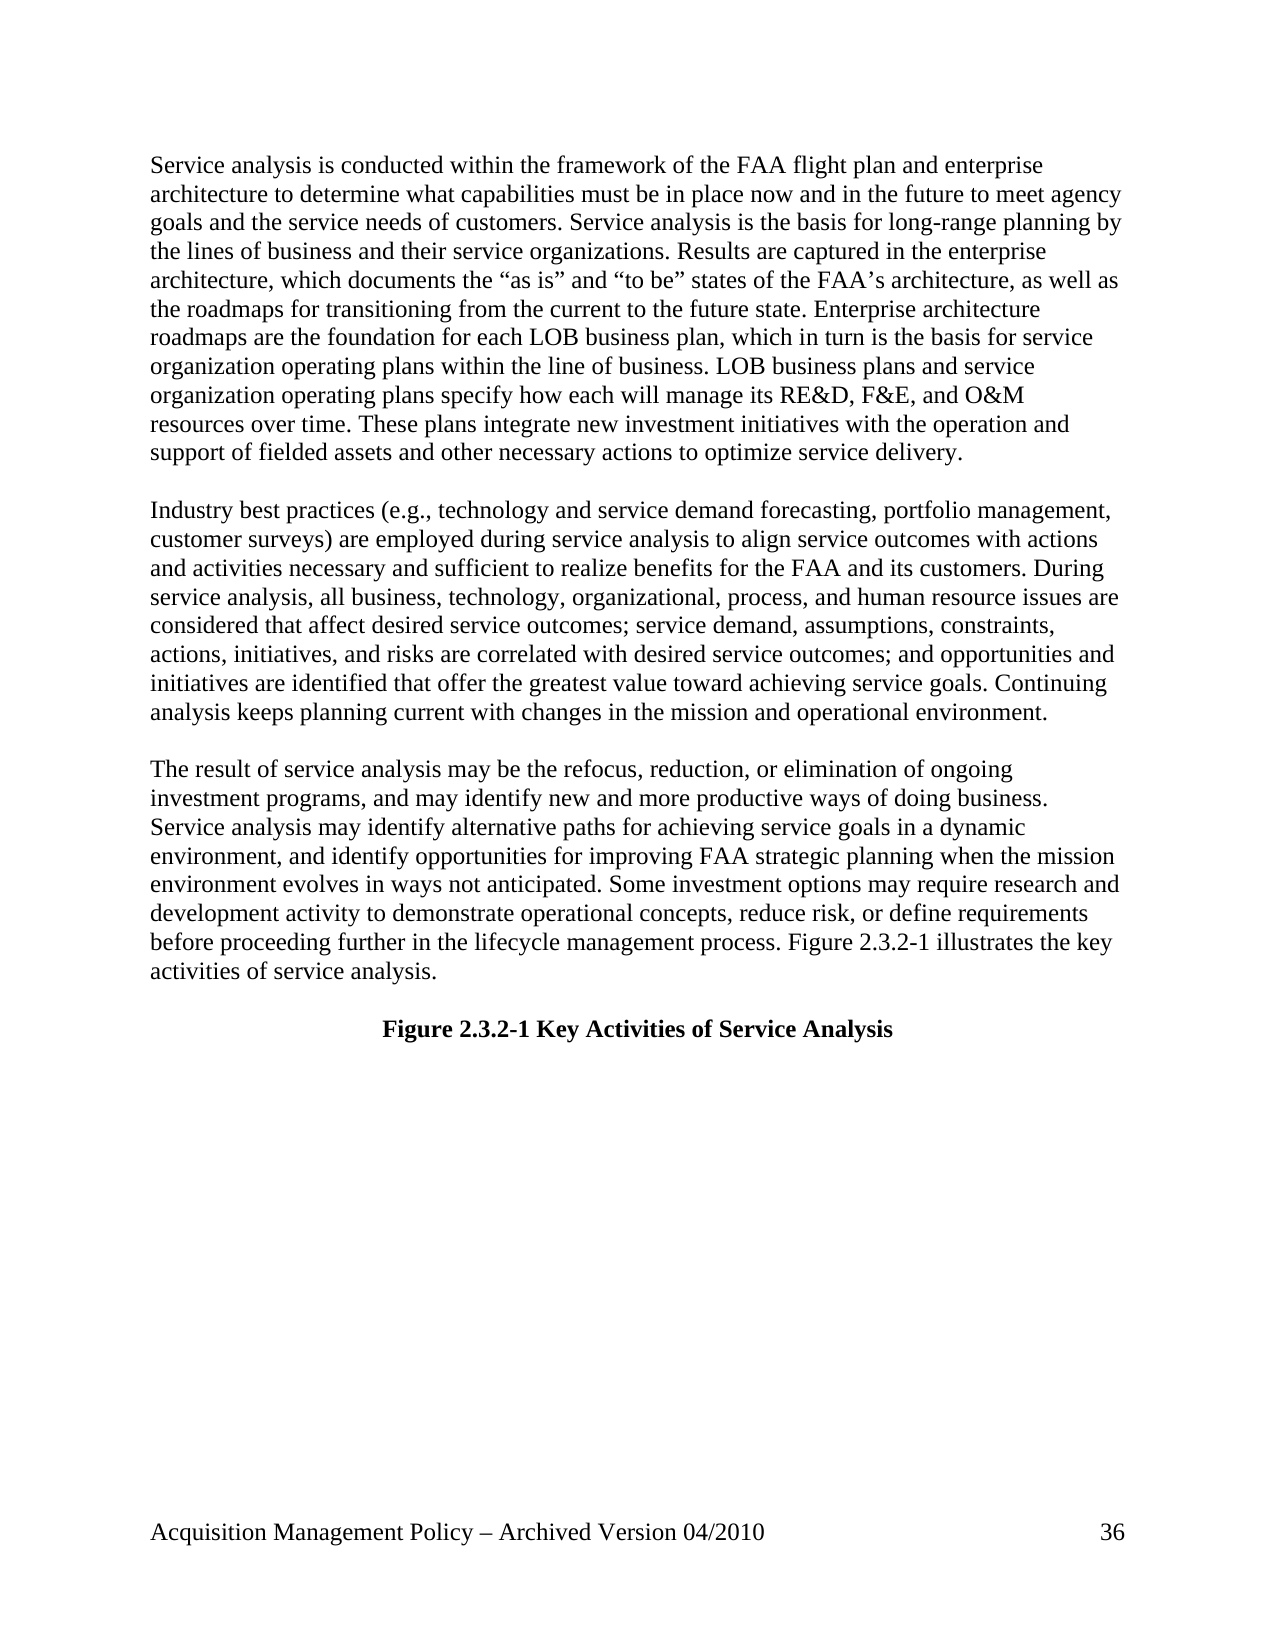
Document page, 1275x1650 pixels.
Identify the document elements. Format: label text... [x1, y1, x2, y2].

text Industry best practices (e.g., technology and service demand forecasting, portfolio management, customer surveys) are employed during service analysis to align service outcomes with actions and activities necessary and sufficient to realize benefits for the FAA and its customers. During service analysis, all business, technology, organizational, process, and human resource issues are considered that affect desired service outcomes; service demand, assumptions, constraints, actions, initiatives, and risks are correlated with desired service outcomes; and opportunities and initiatives are identified that offer the greatest value toward achieving service goals. Continuing analysis keeps planning current with changes in the mission and operational environment. [150, 495, 1125, 725]
text Service analysis is conducted within the framework of the FAA flight plan and enterprise architecture to determine what capabilities must be in place now and in the future to meet agency goals and the service needs of customers. Service analysis is the basis for long-range planning by the lines of business and their service organizations. Results are captured in the enterprise architecture, which documents the “as is” and “to be” states of the FAA’s architecture, as well as the roadmaps for transitioning from the current to the future state. Enterprise architecture roadmaps are the foundation for each LOB business plan, which in turn is the basis for service organization operating plans within the line of business. LOB business plans and service organization operating plans specify how each will manage its RE&D, F&E, and O&M resources over time. These plans integrate new investment initiatives with the operation and support of fielded assets and other necessary actions to optimize service delivery. [150, 150, 1125, 466]
text The result of service analysis may be the refocus, reduction, or elimination of ongoing investment programs, and may identify new and more productive ways of doing business. Service analysis may identify alternative paths for achieving service goals in a dynamic environment, and identify opportunities for improving FAA strategic planning when the mission environment evolves in ways not anticipated. Some investment options may require research and development activity to demonstrate operational concepts, reduce risk, or define requirements before proceeding further in the lifecycle management process. Figure 2.3.2-1 illustrates the key activities of service analysis. [150, 754, 1125, 984]
text Figure 2.3.2-1 Key Activities of Service Analysis [150, 1014, 1125, 1042]
